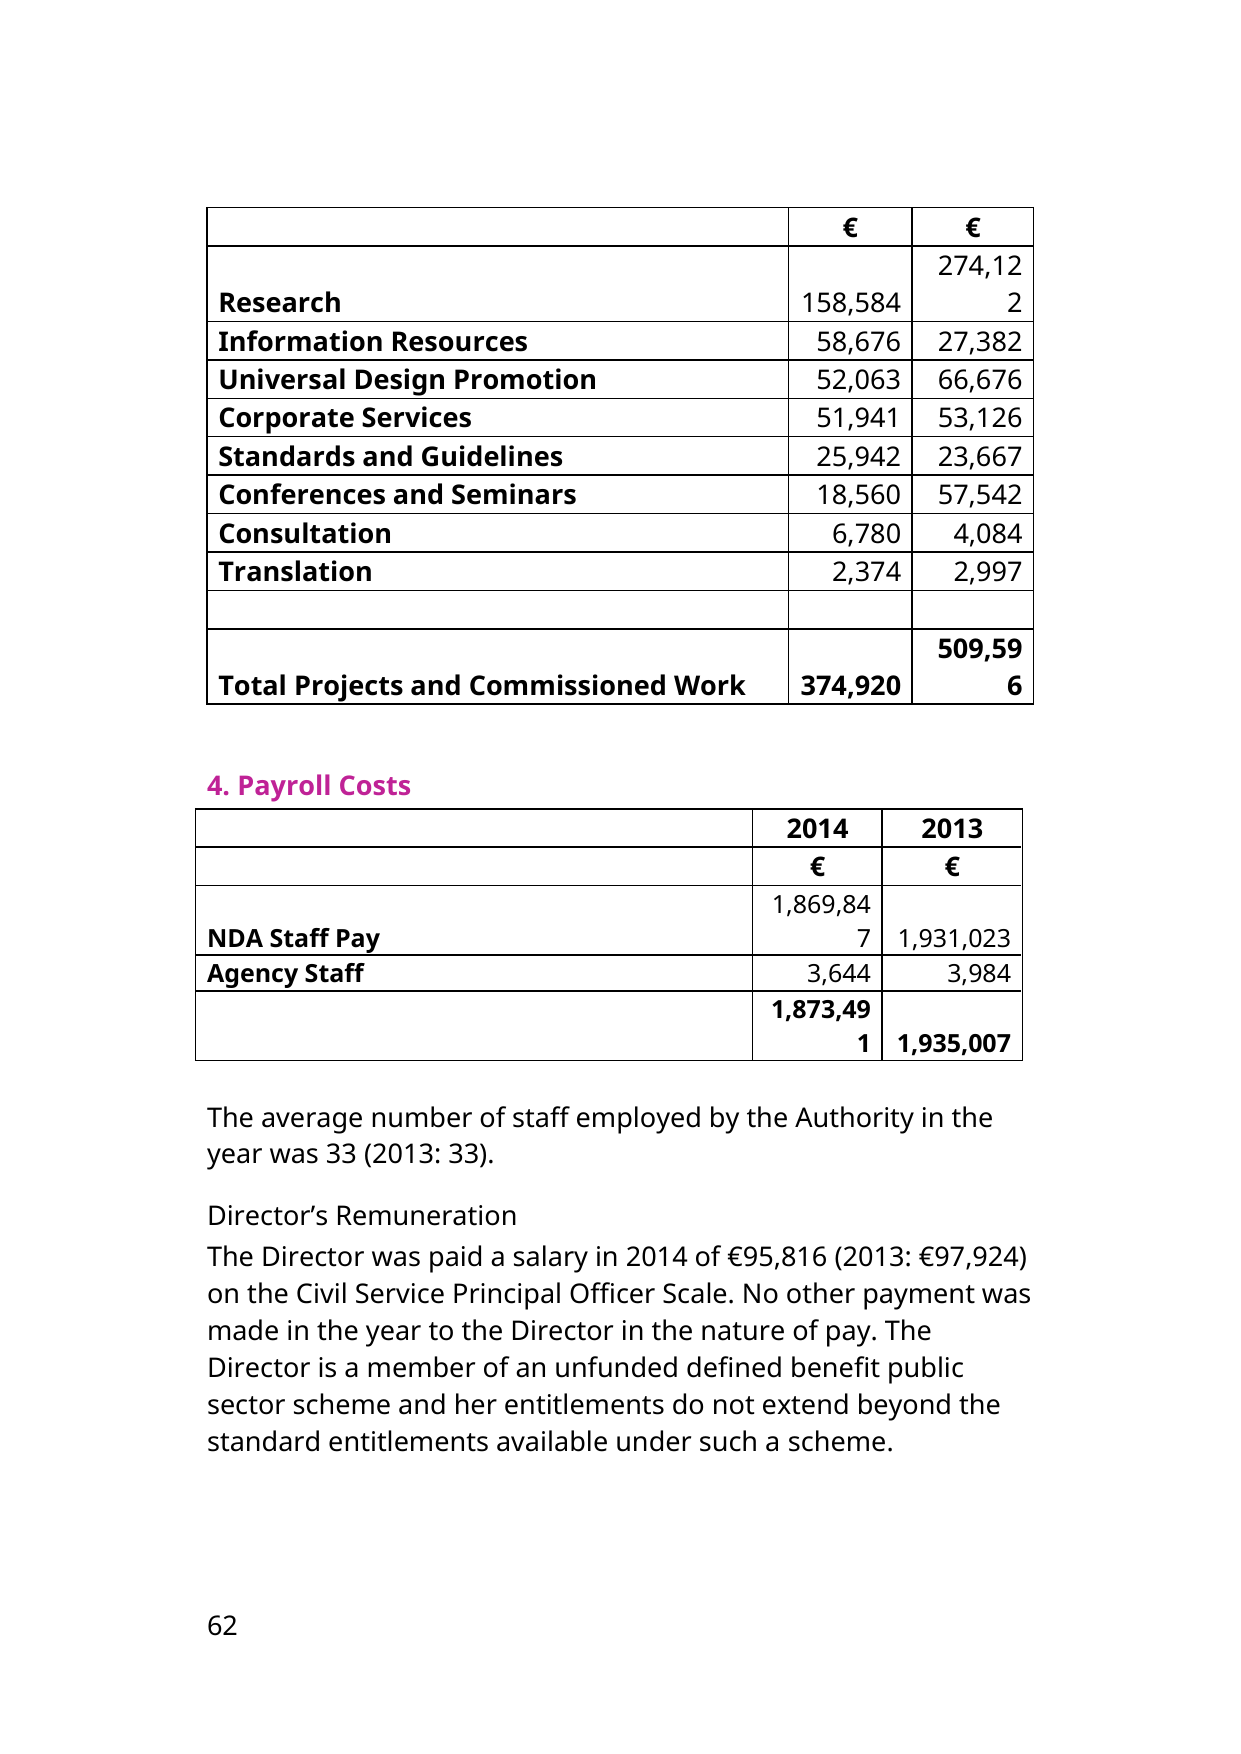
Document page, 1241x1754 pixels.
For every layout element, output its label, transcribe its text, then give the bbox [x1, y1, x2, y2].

subtitle 4. Payroll Costs [207, 767, 1033, 804]
table_cell Total Projects and Commissioned Work [208, 630, 788, 703]
table_cell Research [208, 247, 788, 321]
table_header 2014 [753, 810, 881, 846]
table_cell 1,935,007 [883, 990, 1022, 1060]
table_cell Agency Staff [196, 956, 752, 990]
table_cell 3,644 [753, 956, 881, 990]
table_header [196, 810, 752, 846]
table_header 2013 [883, 810, 1022, 846]
table_cell 1,931,023 [883, 885, 1022, 954]
table_cell 57,542 [913, 476, 1033, 513]
table_cell 66,676 [913, 361, 1033, 397]
table_cell 374,920 [789, 630, 911, 703]
table_cell 1,869,847 [753, 886, 881, 954]
table_cell 3,984 [883, 954, 1022, 990]
table_cell 53,126 [913, 399, 1033, 436]
table_cell [789, 591, 911, 628]
table_cell 509,596 [913, 630, 1033, 703]
table_cell [196, 992, 752, 1060]
table_cell 2,997 [913, 553, 1033, 589]
table_cell 6,780 [789, 514, 911, 551]
table_cell 25,942 [789, 437, 911, 474]
table_cell Conferences and Seminars [208, 476, 788, 513]
text The average number of staff employed by the Authority in the year was 33 (2013: 33). [207, 1061, 1033, 1172]
table_cell 52,063 [789, 361, 911, 397]
text The Director was paid a salary in 2014 of €95,816 (2013: €97,924) on the Civil Service Principal Officer Scale. No other payment was made in the year to the Director in the nature of pay. The Director is a member of an unfunded defined benefit public sector scheme and her entitlements do not extend beyond the standard entitlements available under such a scheme. [207, 1238, 1033, 1459]
subtitle Director’s Remuneration [207, 1197, 1033, 1234]
table_cell 23,667 [913, 437, 1033, 474]
table_cell 158,584 [789, 247, 911, 321]
table_cell [196, 848, 752, 885]
table_cell [913, 591, 1033, 628]
table_cell Universal Design Promotion [208, 361, 788, 397]
table_cell 1,873,491 [753, 992, 881, 1060]
table_cell Standards and Guidelines [208, 437, 788, 474]
table_cell 4,084 [913, 514, 1033, 551]
table_cell [208, 591, 788, 628]
table_cell € [883, 846, 1022, 885]
table_cell Translation [208, 553, 788, 589]
table_cell Corporate Services [208, 399, 788, 436]
table_cell NDA Staff Pay [196, 886, 752, 954]
table_cell € [789, 208, 911, 245]
table_cell € [913, 208, 1033, 245]
table_cell € [753, 848, 881, 885]
table_cell Information Resources [208, 322, 788, 359]
table_cell [208, 208, 788, 245]
table_cell Consultation [208, 514, 788, 551]
table_cell 274,122 [913, 247, 1033, 321]
table_cell 58,676 [789, 322, 911, 359]
table_cell 27,382 [913, 322, 1033, 359]
table_cell 51,941 [789, 399, 911, 436]
table_cell 2,374 [789, 553, 911, 589]
table_cell 18,560 [789, 476, 911, 513]
